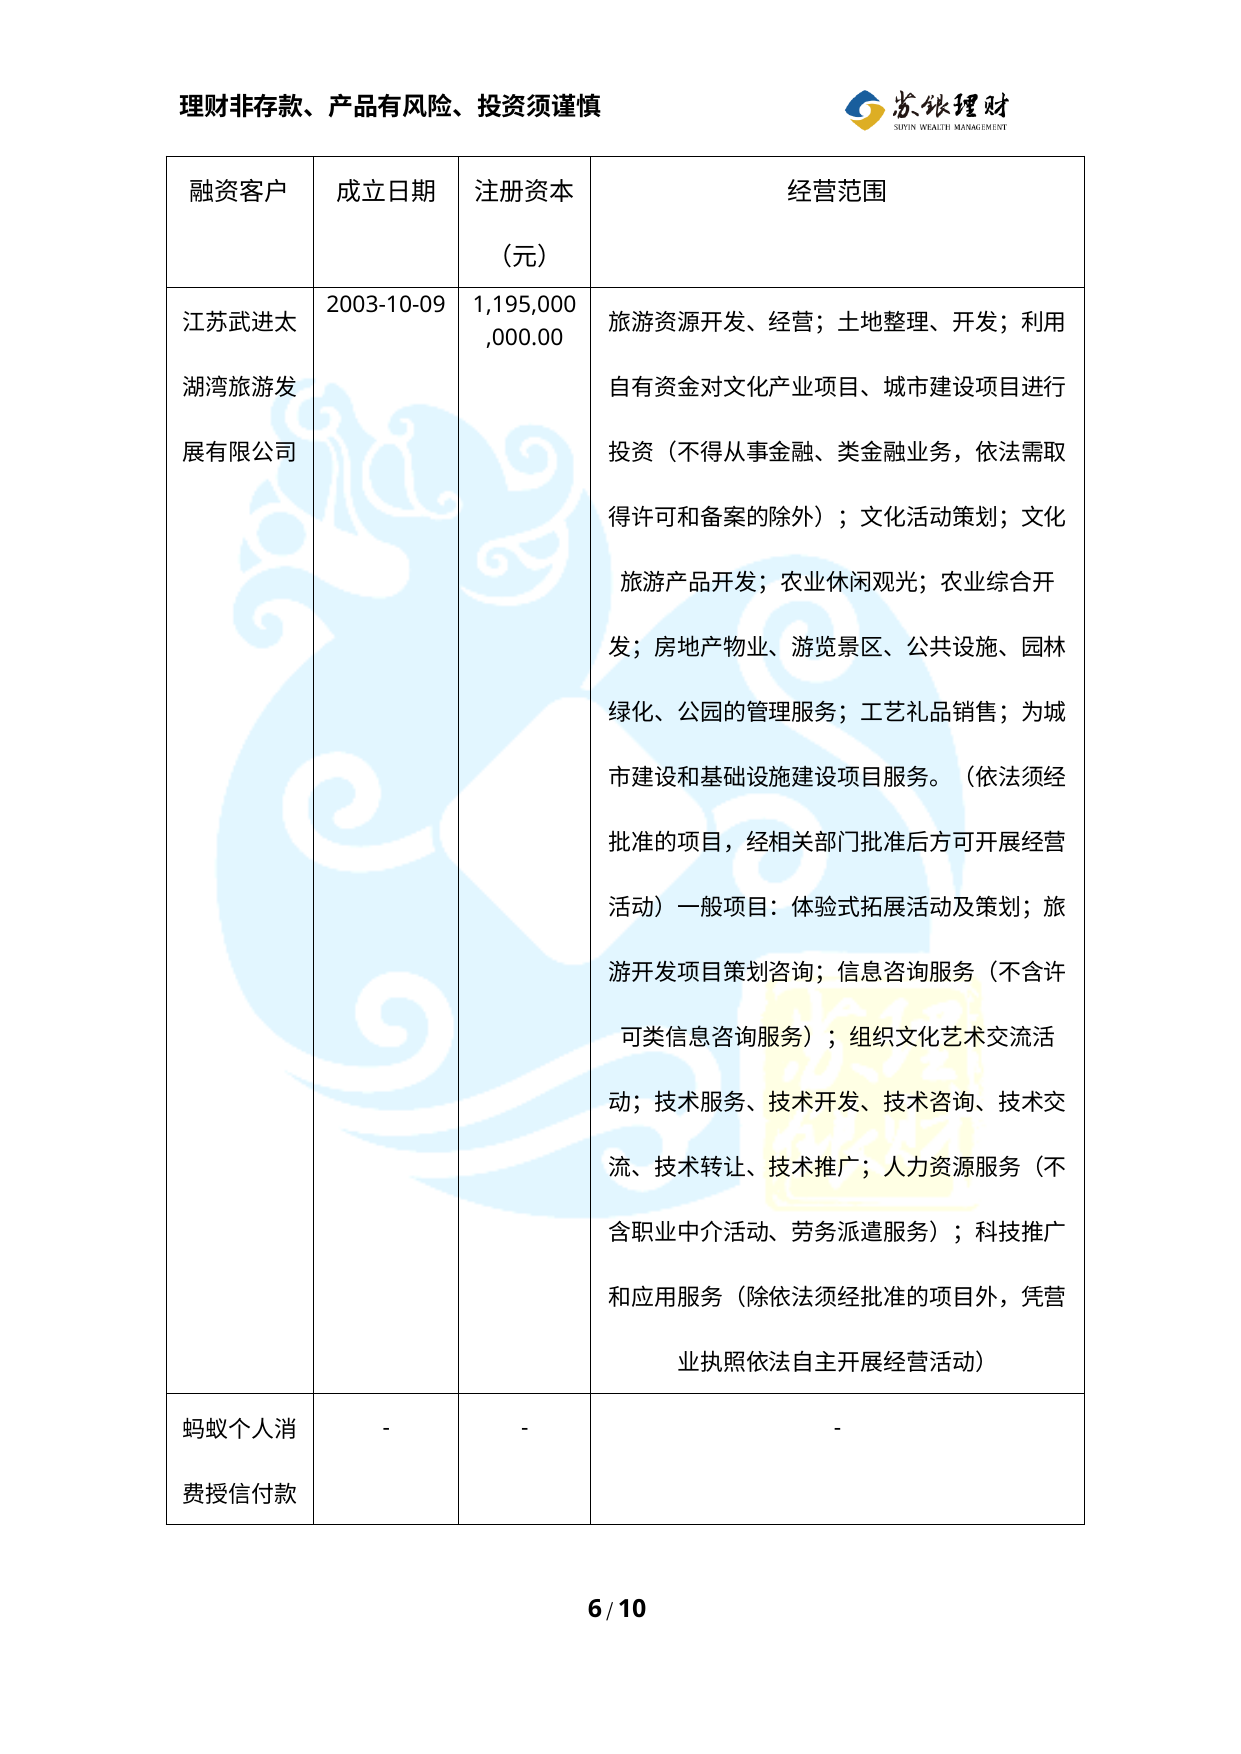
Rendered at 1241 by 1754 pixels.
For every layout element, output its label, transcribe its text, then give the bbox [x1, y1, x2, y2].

table_header 注册资本（元） [459, 157, 590, 287]
table_cell 江苏武进太湖湾旅游发展有限公司 [167, 288, 313, 1393]
table_cell 2003-10-09 [314, 288, 458, 1393]
picture [820, 72, 1039, 143]
table_header 经营范围 [591, 157, 1084, 287]
table_header 成立日期 [314, 157, 458, 287]
table_cell - [459, 1394, 590, 1524]
table_cell 旅游资源开发、经营；土地整理、开发；利用自有资金对文化产业项目、城市建设项目进行投资（不得从事金融、类金融业务，依法需取得许可和备案的除外）；文化活动策划；文化旅游产品开发；农业休闲观光；农业综合开发；房地产物业、游览景区、公共设施、园林绿化、公园的管理服务；工艺礼品销售；为城市建设和基础设施建设项目服务。（依法须经批准的项目，经相关部门批准后方可开展经营活动）一般项目：体验式拓展活动及策划；旅游开发项目策划咨询；信息咨询服务（不含许可类信息咨询服务）；组织文化艺术交流活动；技术服务、技术开发、技术咨询、技术交流、技术转让、技术推广；人力资源服务（不含职业中介活动、劳务派遣服务）；科技推广和应用服务（除依法须经批准的项目外，凭营业执照依法自主开展经营活动） [591, 288, 1084, 1393]
table_cell - [314, 1394, 458, 1524]
table_cell 1,195,000,000.00 [459, 288, 590, 1393]
table_cell - [591, 1394, 1084, 1524]
table_cell 蚂蚁个人消费授信付款资产借款人 [167, 1394, 313, 1524]
table_header 融资客户 [167, 157, 313, 287]
